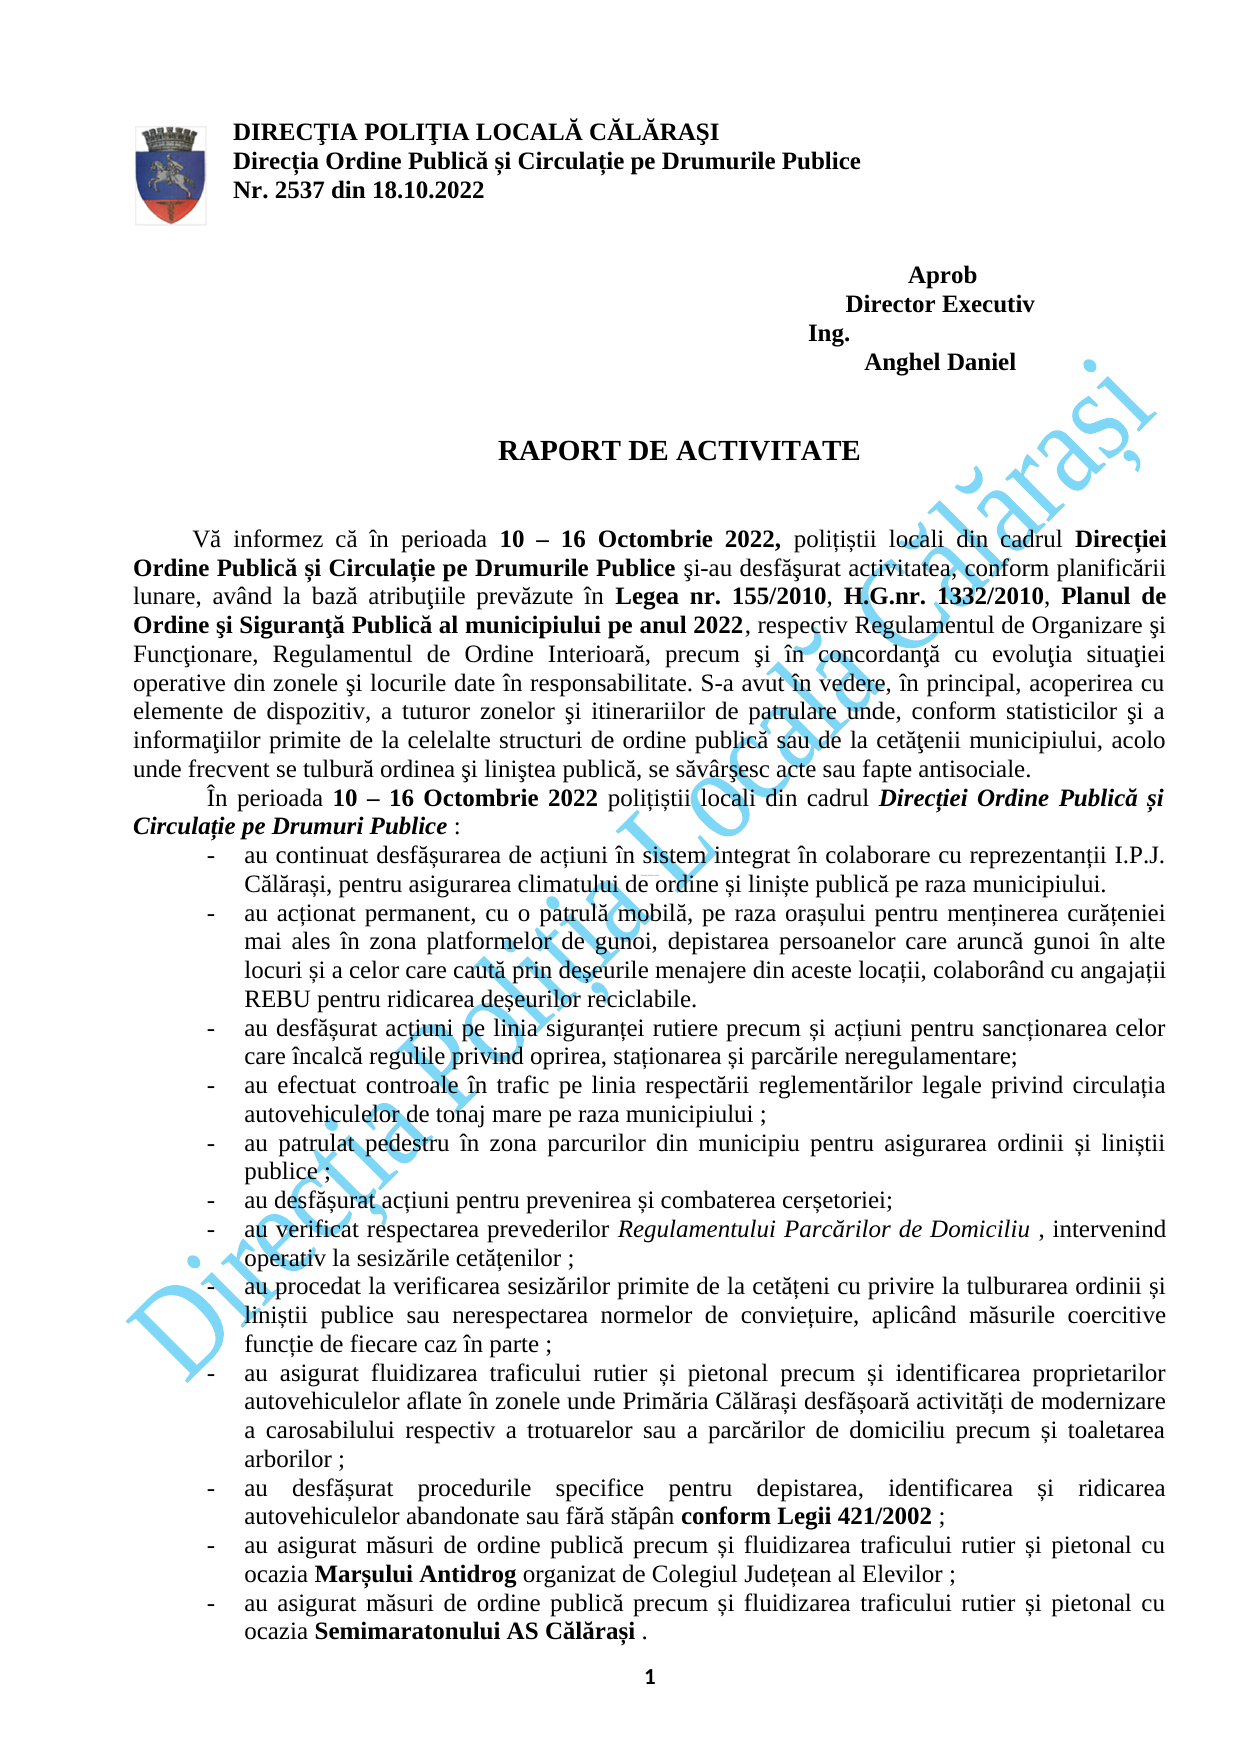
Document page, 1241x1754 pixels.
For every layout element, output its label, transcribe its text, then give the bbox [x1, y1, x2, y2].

text DIRECŢIA POLIŢIA LOCALĂ CĂLĂRAŞI [133, 117, 1167, 146]
list au patrulat pedestru în zona parcurilor din municipiu pentru asigurarea ordinii și liniștii publice ; [207, 1128, 1167, 1185]
text În perioada 10 – 16 Octombrie 2022 polițiștii locali din cadrul Direcției Ordine Publică și Circulație pe Drumuri Publice : [133, 783, 1167, 840]
list au procedat la verificarea sesizărilor primite de la cetățeni cu privire la tulburarea ordinii și liniștii publice sau nerespectarea normelor de conviețuire, aplicând măsurile coercitive funcție de fiecare caz în parte ; [207, 1271, 1167, 1358]
text Anghel Daniel [133, 347, 1167, 375]
text Aprob [133, 260, 1167, 289]
text Nr. 2537 din 18.10.2022 [133, 175, 1167, 204]
list au desfășurat procedurile specifice pentru depistarea, identificarea și ridicarea autovehiculelor abandonate sau fără stăpân conform Legii 421/2002 ; [207, 1473, 1167, 1530]
list au asigurat măsuri de ordine publică precum și fluidizarea traficului rutier și pietonal cu ocazia Marșului Antidrog organizat de Colegiul Județean al Elevilor ; [207, 1530, 1167, 1588]
text RAPORT DE ACTIVITATE [192, 433, 1167, 466]
text Ing. [133, 318, 1167, 347]
list au continuat desfășurarea de acțiuni în sistem integrat în colaborare cu reprezentanții I.P.J. Călărași, pentru asigurarea climatului de ordine și liniște publică pe raza municipiului. [207, 840, 1167, 898]
picture [133, 204, 208, 226]
list au asigurat măsuri de ordine publică precum și fluidizarea traficului rutier și pietonal cu ocazia Semimaratonului AS Călărași . [207, 1588, 1167, 1645]
list au efectuat controale în trafic pe linia respectării reglementărilor legale privind circulația autovehiculelor de tonaj mare pe raza municipiului ; [207, 1070, 1167, 1128]
list au acționat permanent, cu o patrulă mobilă, pe raza orașului pentru menținerea curățeniei mai ales în zona platformelor de gunoi, depistarea persoanelor care aruncă gunoi în alte locuri și a celor care caută prin deșeurile menajere din aceste locații, colaborând cu angajații REBU pentru ridicarea deșeurilor reciclabile. [207, 898, 1167, 1013]
list au verificat respectarea prevederilor Regulamentului Parcărilor de Domiciliu , intervenind operativ la sesizările cetățenilor ; [207, 1214, 1167, 1271]
text Vă informez că în perioada 10 – 16 Octombrie 2022, polițiștii locali din cadrul Direcției Ordine Publică și Circulație pe Drumurile Publice şi-au desfăşurat activitatea, conform planificării lunare, având la bază atribuţiile prevăzute în Legea nr. 155/2010, H.G.nr. 1332/2010, Planul de Ordine şi Siguranţă Publică al municipiului pe anul 2022, respectiv Regulamentul de Organizare şi Funcţionare, Regulamentul de Ordine Interioară, precum şi în concordanţă cu evoluţia situaţiei operative din zonele şi locurile date în responsabilitate. S-a avut în vedere, în principal, acoperirea cu elemente de dispozitiv, a tuturor zonelor şi itinerariilor de patrulare unde, conform statisticilor şi a informaţiilor primite de la celelalte structuri de ordine publică sau de la cetăţenii municipiului, acolo unde frecvent se tulbură ordinea şi liniştea publică, se săvârşesc acte sau fapte antisociale. [133, 524, 1167, 783]
list au desfășurat acțiuni pentru prevenirea și combaterea cerșetoriei; [207, 1185, 1167, 1214]
list au desfășurat acțiuni pe linia siguranței rutiere precum și acțiuni pentru sancționarea celor care încalcă regulile privind oprirea, staționarea și parcările neregulamentare; [207, 1013, 1167, 1070]
text Director Executiv [133, 289, 1167, 318]
list au asigurat fluidizarea traficului rutier și pietonal precum și identificarea proprietarilor autovehiculelor aflate în zonele unde Primăria Călărași desfășoară activități de modernizare a carosabilului respectiv a trotuarelor sau a parcărilor de domiciliu precum și toaletarea arborilor ; [207, 1358, 1167, 1473]
text Direcția Ordine Publică și Circulație pe Drumurile Publice [133, 146, 1167, 175]
